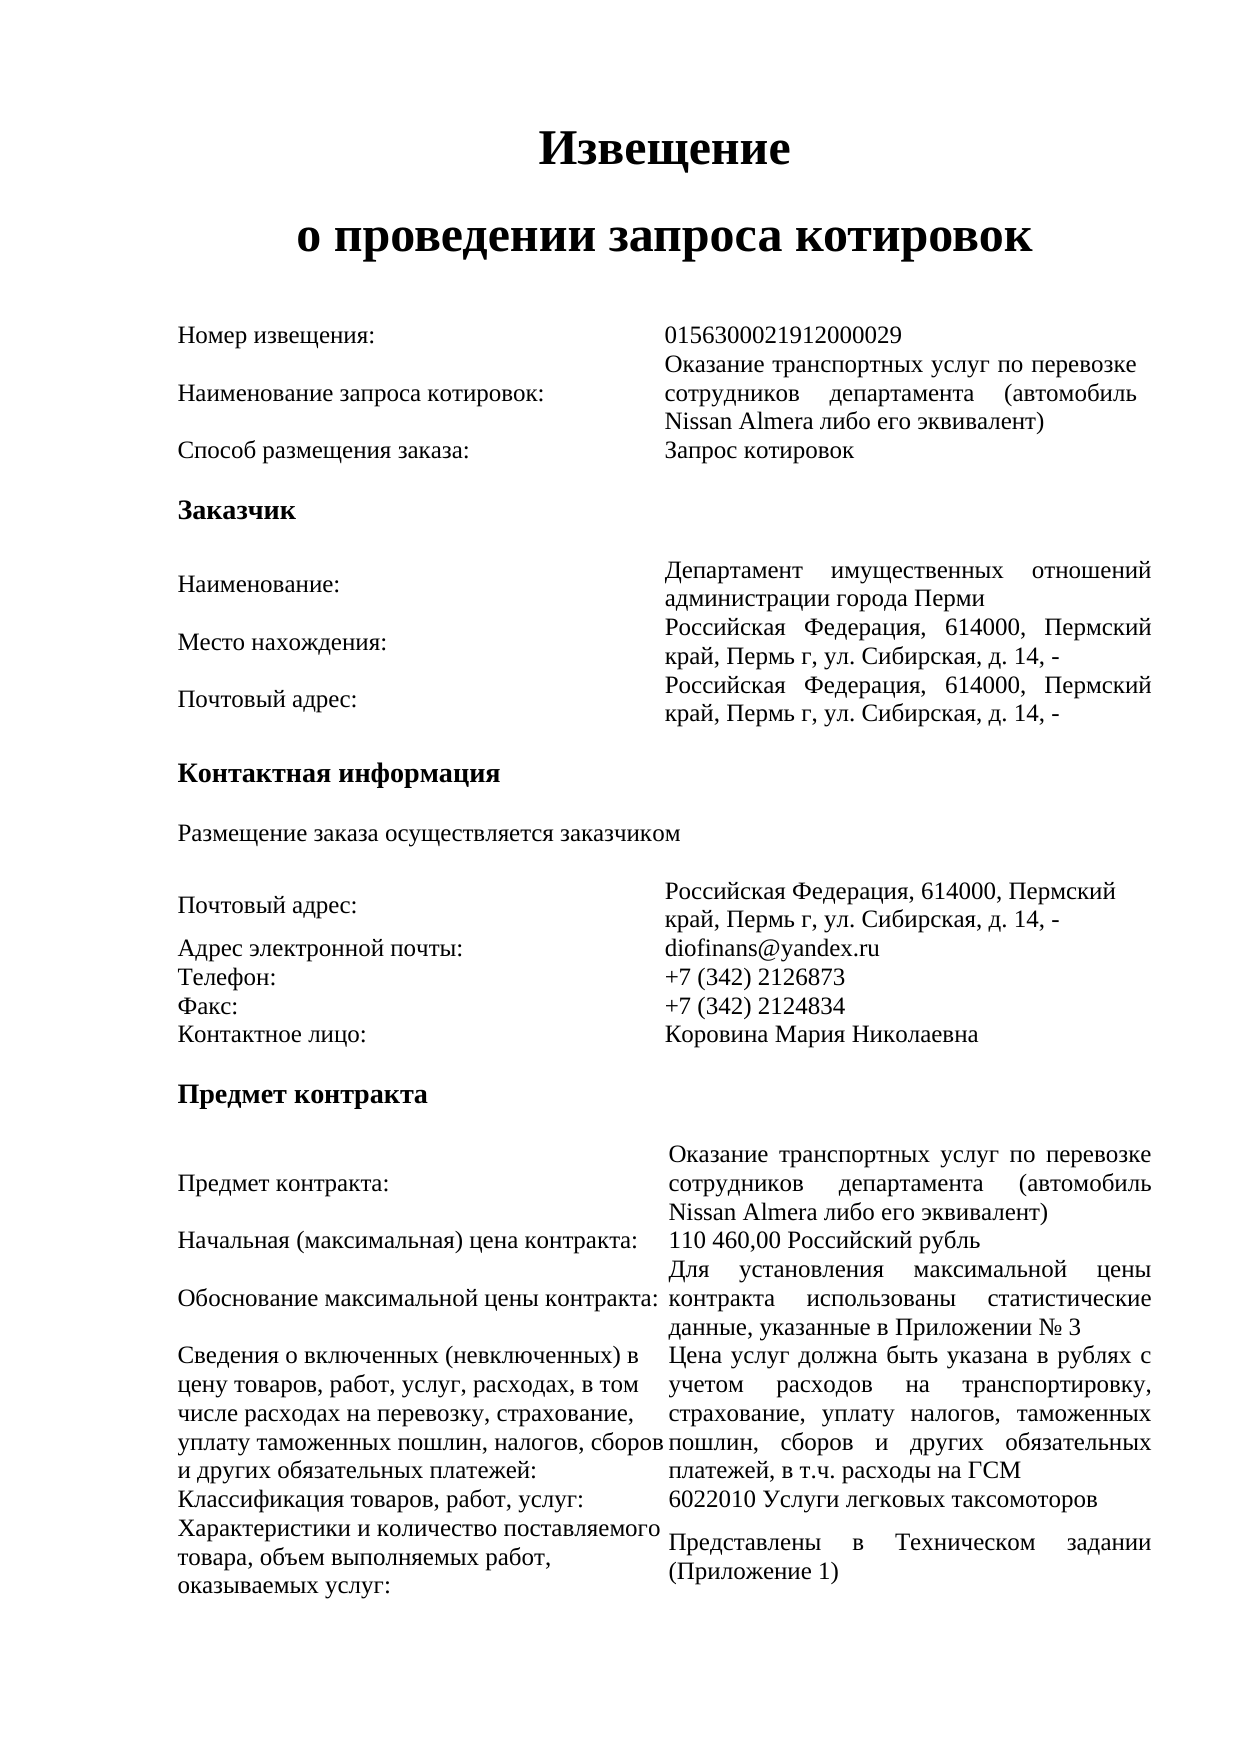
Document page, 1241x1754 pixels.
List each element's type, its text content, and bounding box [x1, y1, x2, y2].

table_cell +7 (342) 2126873 [665, 962, 1152, 991]
table_cell 110 460,00 Российский рубль [668, 1225, 1152, 1254]
table_cell Оказание транспортных услуг по перевозке сотрудников департамента (автомобиль Nissan Almera либо его эквивалент) [664, 349, 1137, 435]
table_cell diofinans@yandex.ru [665, 933, 1152, 962]
table_cell Российская Федерация, 614000, Пермский край, Пермь г, ул. Сибирская, д. 14, - [665, 670, 1152, 727]
table_cell Обоснование максимальной цены контракта: [177, 1254, 668, 1340]
table_cell Адрес электронной почты: [177, 933, 664, 962]
text Извещение [177, 118, 1152, 176]
table_cell Коровина Мария Николаевна [665, 1020, 1152, 1048]
text Размещение заказа осуществляется заказчиком [177, 818, 1152, 847]
table_cell Почтовый адрес: [177, 670, 664, 727]
table_cell Телефон: [177, 962, 664, 991]
table_cell Классификация товаров, работ, услуг: [177, 1484, 668, 1513]
table_cell +7 (342) 2124834 [665, 991, 1152, 1019]
table_cell Представлены в Техническом задании (Приложение 1) [668, 1513, 1152, 1599]
table_header Наименование: [177, 555, 664, 612]
table_cell Наименование запроса котировок: [177, 349, 664, 435]
text Заказчик [177, 493, 1152, 526]
table_cell Запрос котировок [664, 435, 1137, 464]
table_cell Контактное лицо: [177, 1020, 664, 1048]
table_cell Начальная (максимальная) цена контракта: [177, 1225, 668, 1254]
table_cell Способ размещения заказа: [177, 435, 664, 464]
table_header Номер извещения: [177, 320, 664, 349]
table_cell Для установления максимальной цены контракта использованы статистические данные, указанные в Приложении № 3 [668, 1254, 1152, 1340]
table_header 0156300021912000029 [664, 320, 1137, 349]
table_header Предмет контракта: [177, 1139, 668, 1225]
table_cell 6022010 Услуги легковых таксомоторов [668, 1484, 1152, 1513]
text о проведении запроса котировок [177, 205, 1152, 262]
text Контактная информация [177, 756, 1152, 789]
table_header Департамент имущественных отношений администрации города Перми [665, 555, 1152, 612]
table_header Почтовый адрес: [177, 876, 664, 933]
table_header Оказание транспортных услуг по перевозке сотрудников департамента (автомобиль Nissan Almera либо его эквивалент) [668, 1139, 1152, 1225]
text Предмет контракта [177, 1077, 1152, 1110]
table_cell Сведения о включенных (невключенных) в цену товаров, работ, услуг, расходах, в том числе расходах на перевозку, страхование, уплату таможенных пошлин, налогов, сборов и других обязательных платежей: [177, 1340, 668, 1484]
table_cell Место нахождения: [177, 612, 664, 670]
table_cell Характеристики и количество поставляемого товара, объем выполняемых работ, оказываемых услуг: [177, 1513, 668, 1599]
table_cell Факс: [177, 991, 664, 1019]
table_cell Российская Федерация, 614000, Пермский край, Пермь г, ул. Сибирская, д. 14, - [665, 612, 1152, 670]
table_cell Цена услуг должна быть указана в рублях с учетом расходов на транспортировку, страхование, уплату налогов, таможенных пошлин, сборов и других обязательных платежей, в т.ч. расходы на ГСМ [668, 1340, 1152, 1484]
table_header Российская Федерация, 614000, Пермский край, Пермь г, ул. Сибирская, д. 14, - [665, 876, 1152, 933]
